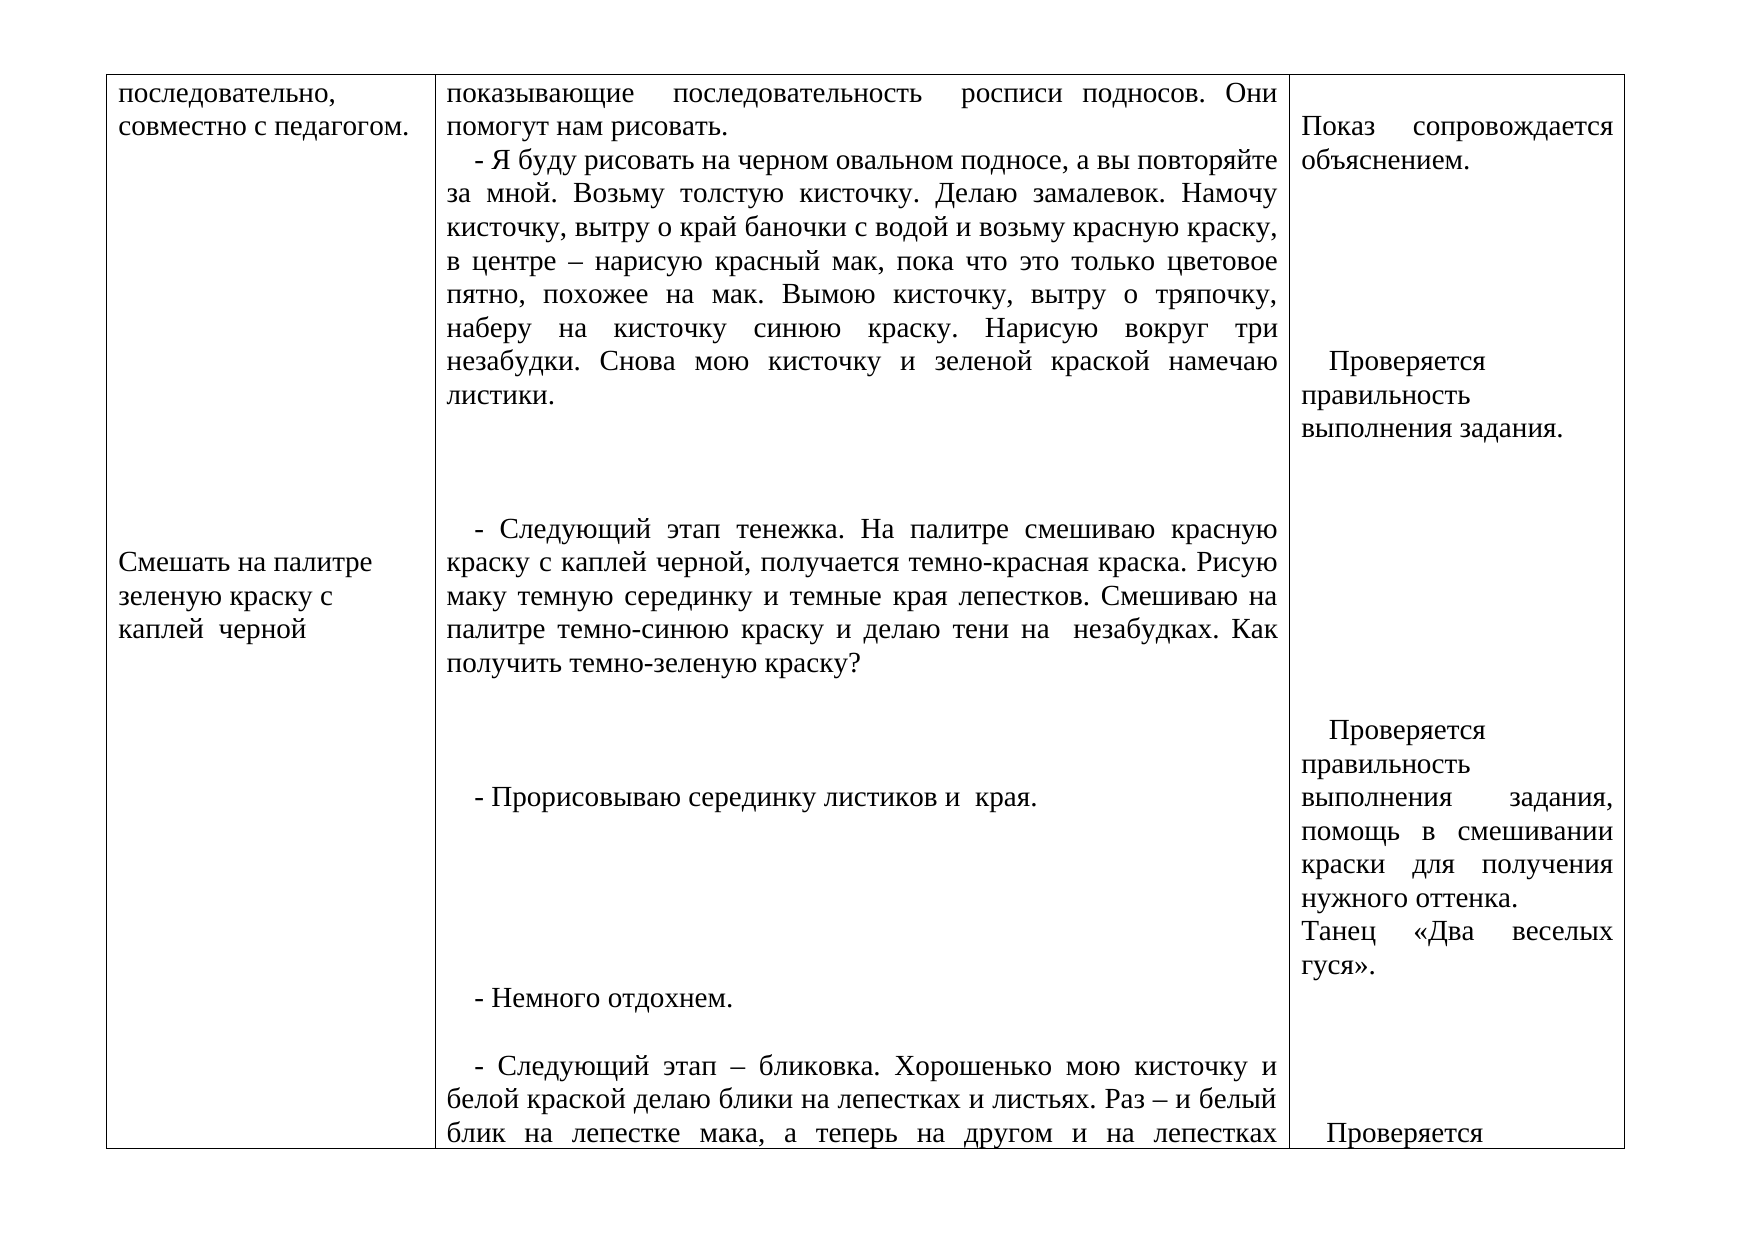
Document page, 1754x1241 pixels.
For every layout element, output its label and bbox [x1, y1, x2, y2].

table_cell [107, 75, 435, 1148]
table_cell [1290, 75, 1624, 1148]
table_cell [436, 75, 1289, 1148]
